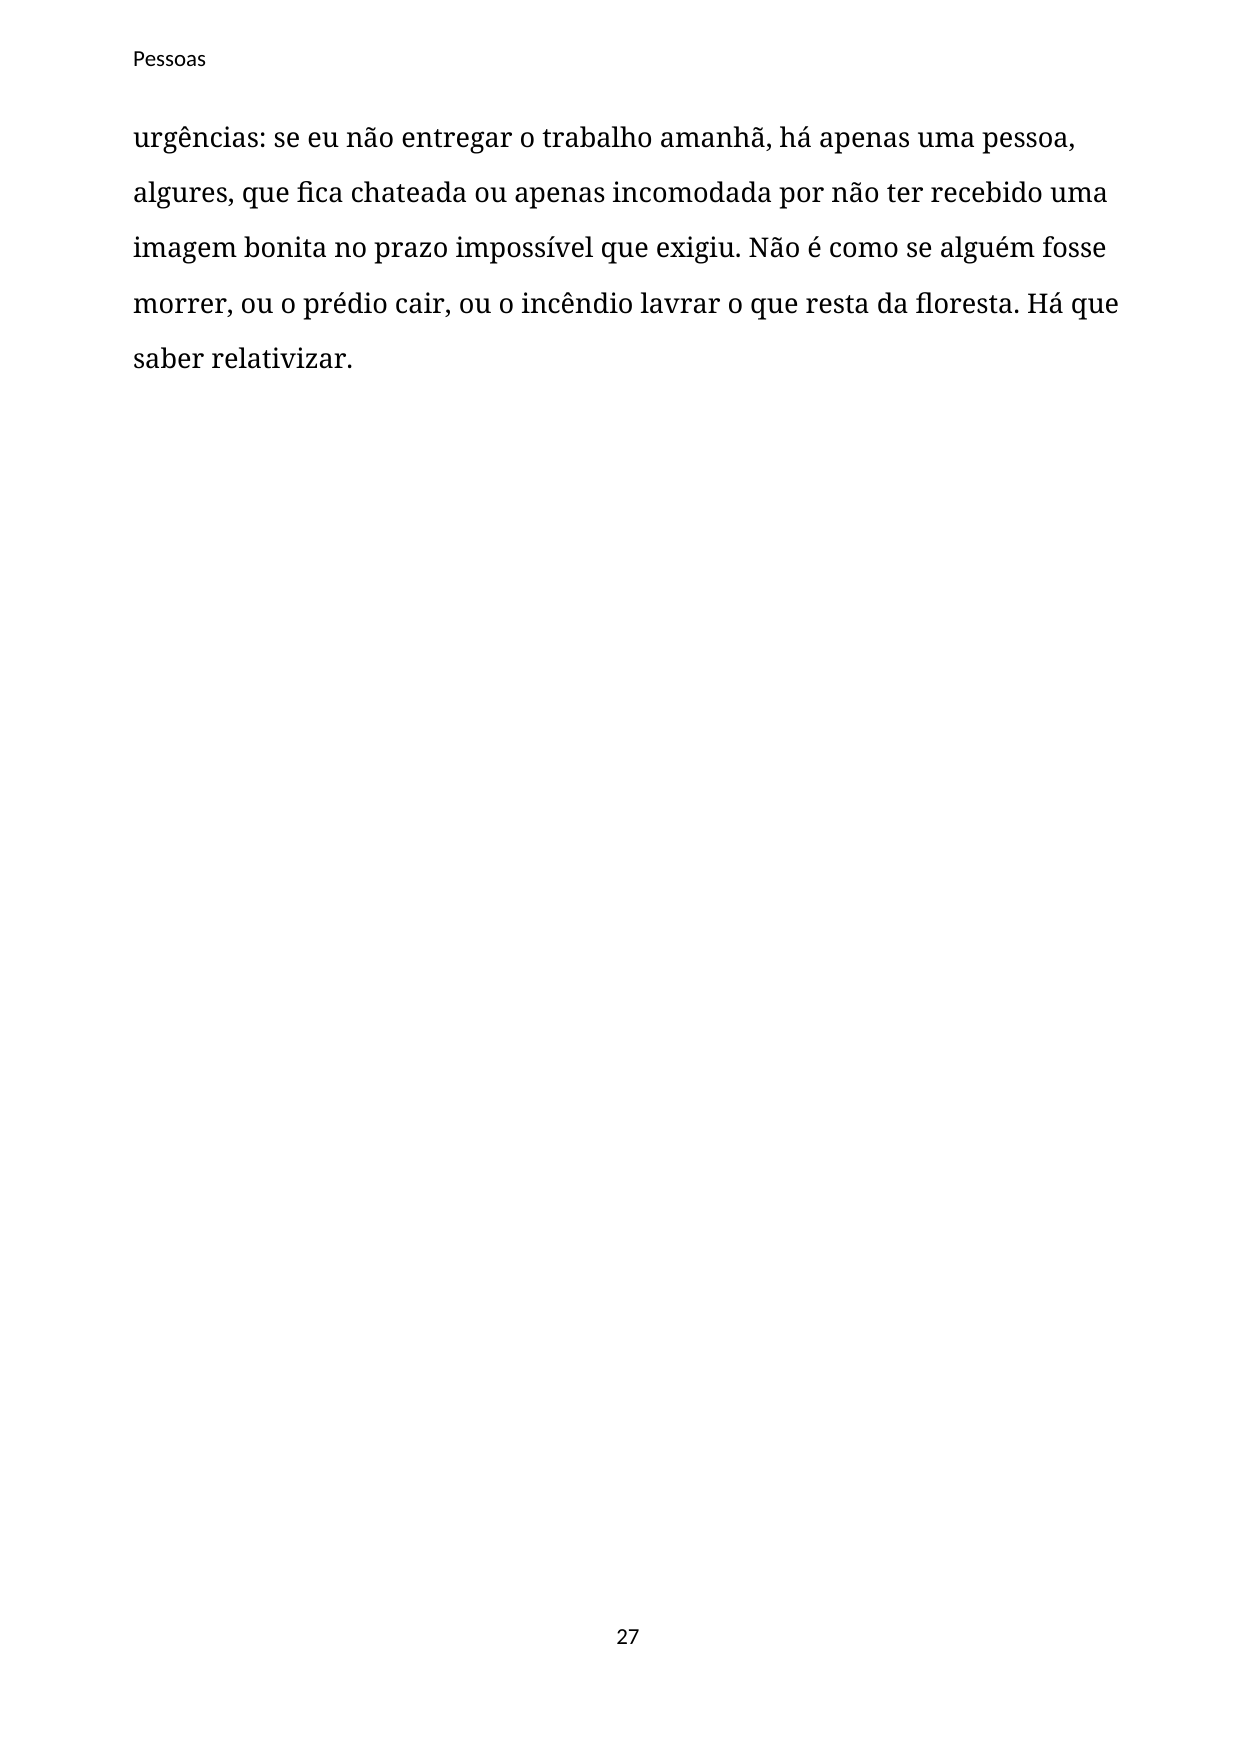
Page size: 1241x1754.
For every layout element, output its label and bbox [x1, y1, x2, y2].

text [133, 118, 1122, 376]
